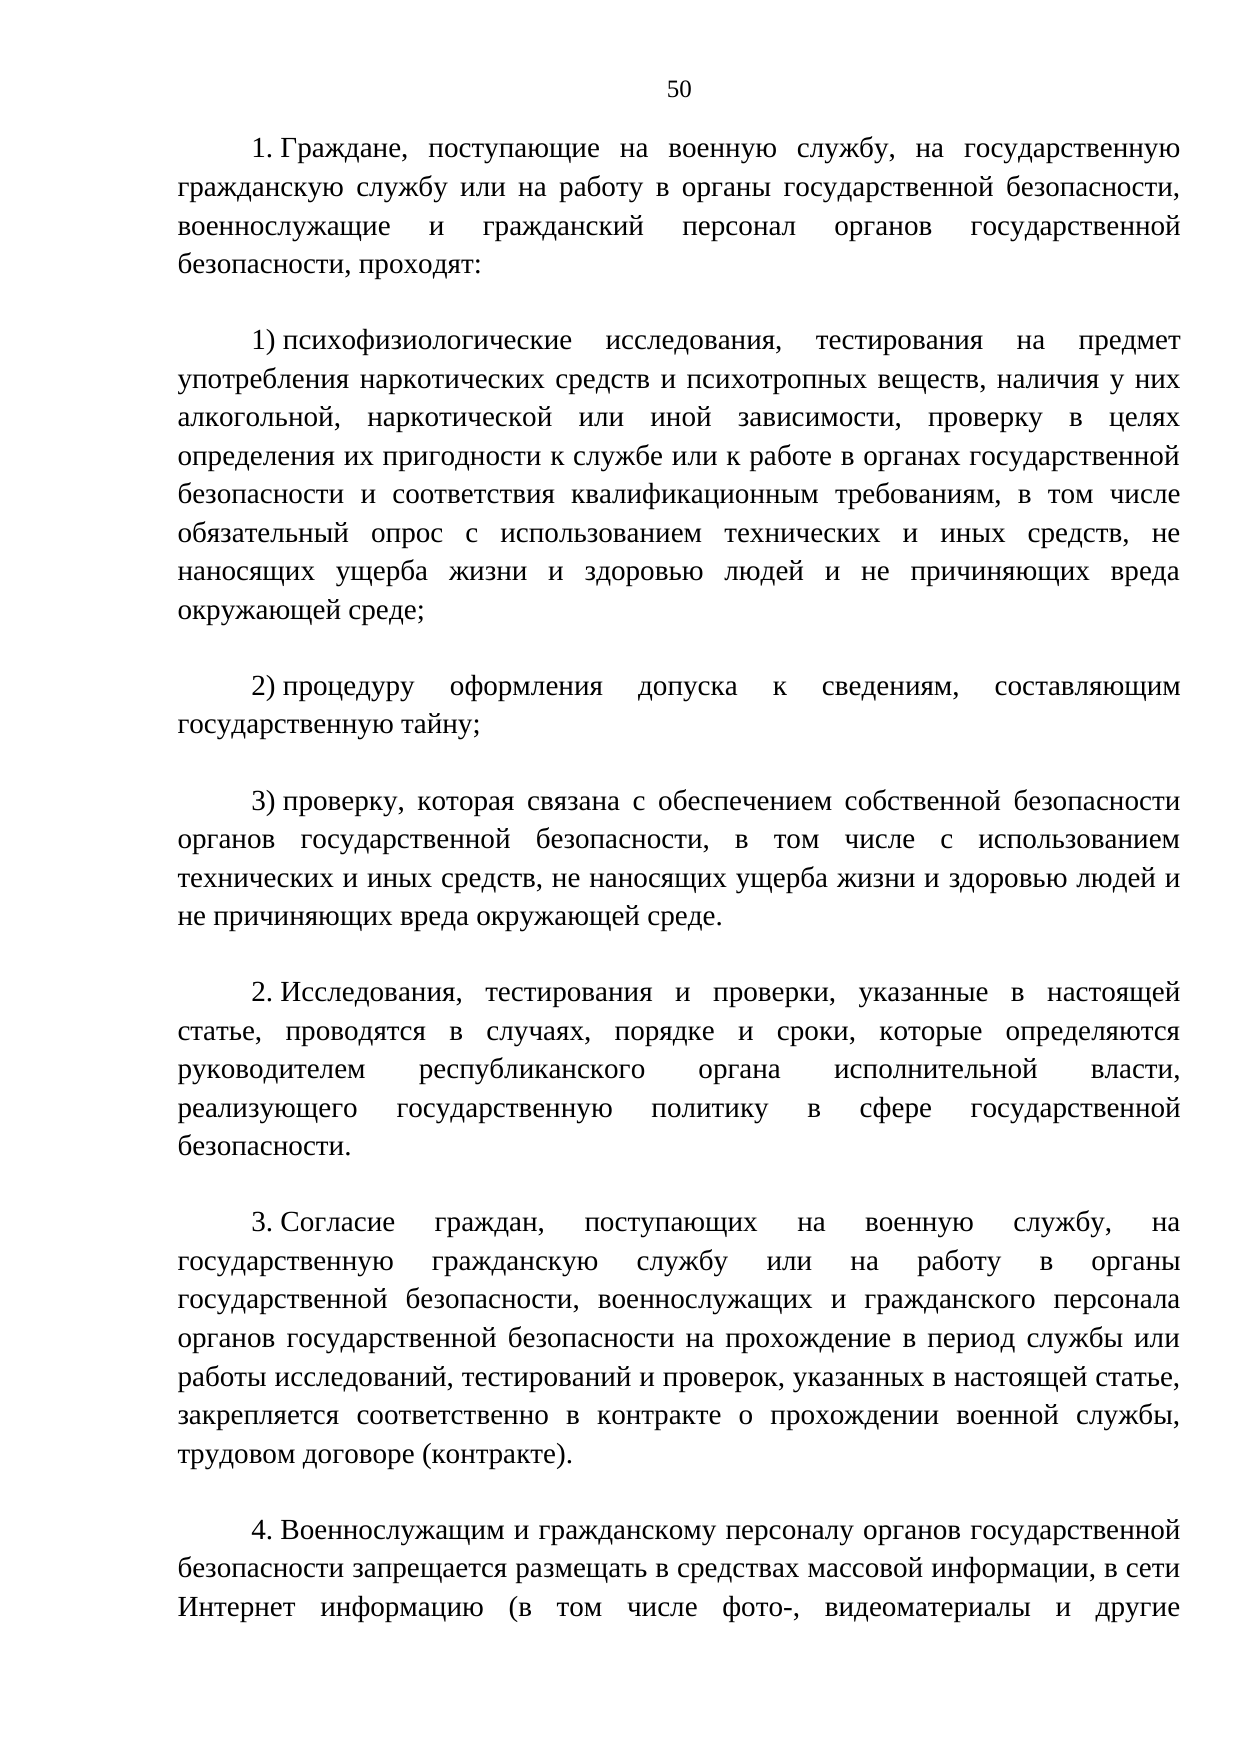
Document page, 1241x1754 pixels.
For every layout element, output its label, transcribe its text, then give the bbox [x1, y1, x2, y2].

text 2. Исследования, тестирования и проверки, указанные в настоящей статье, проводятся в случаях, порядке и сроки, которые определяются руководителем республиканского органа исполнительной власти, реализующего государственную политику в сфере государственной безопасности. [177, 974, 1181, 1162]
text 2) процедуру оформления допуска к сведениям, составляющим государственную тайну; [177, 668, 1181, 740]
text 3) проверку, которая связана с обеспечением собственной безопасности органов государственной безопасности, в том числе с использованием технических и иных средств, не наносящих ущерба жизни и здоровью людей и не причиняющих вреда окружающей среде. [177, 783, 1181, 932]
text 1. Граждане, поступающие на военную службу, на государственную гражданскую службу или на работу в органы государственной безопасности, военнослужащие и гражданский персонал органов государственной безопасности, проходят: [177, 131, 1181, 280]
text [177, 1512, 1181, 1622]
text 1) психофизиологические исследования, тестирования на предмет употребления наркотических средств и психотропных веществ, наличия у них алкогольной, наркотической или иной зависимости, проверку в целях определения их пригодности к службе или к работе в органах государственной безопасности и соответствия квалификационным требованиям, в том числе обязательный опрос с использованием технических и иных средств, не наносящих ущерба жизни и здоровью людей и не причиняющих вреда окружающей среде; [177, 322, 1181, 626]
text 3. Согласие граждан, поступающих на военную службу, на государственную гражданскую службу или на работу в органы государственной безопасности, военнослужащих и гражданского персонала органов государственной безопасности на прохождение в период службы или работы исследований, тестирований и проверок, указанных в настоящей статье, закрепляется соответственно в контракте о прохождении военной службы, трудовом договоре (контракте). [177, 1204, 1181, 1469]
